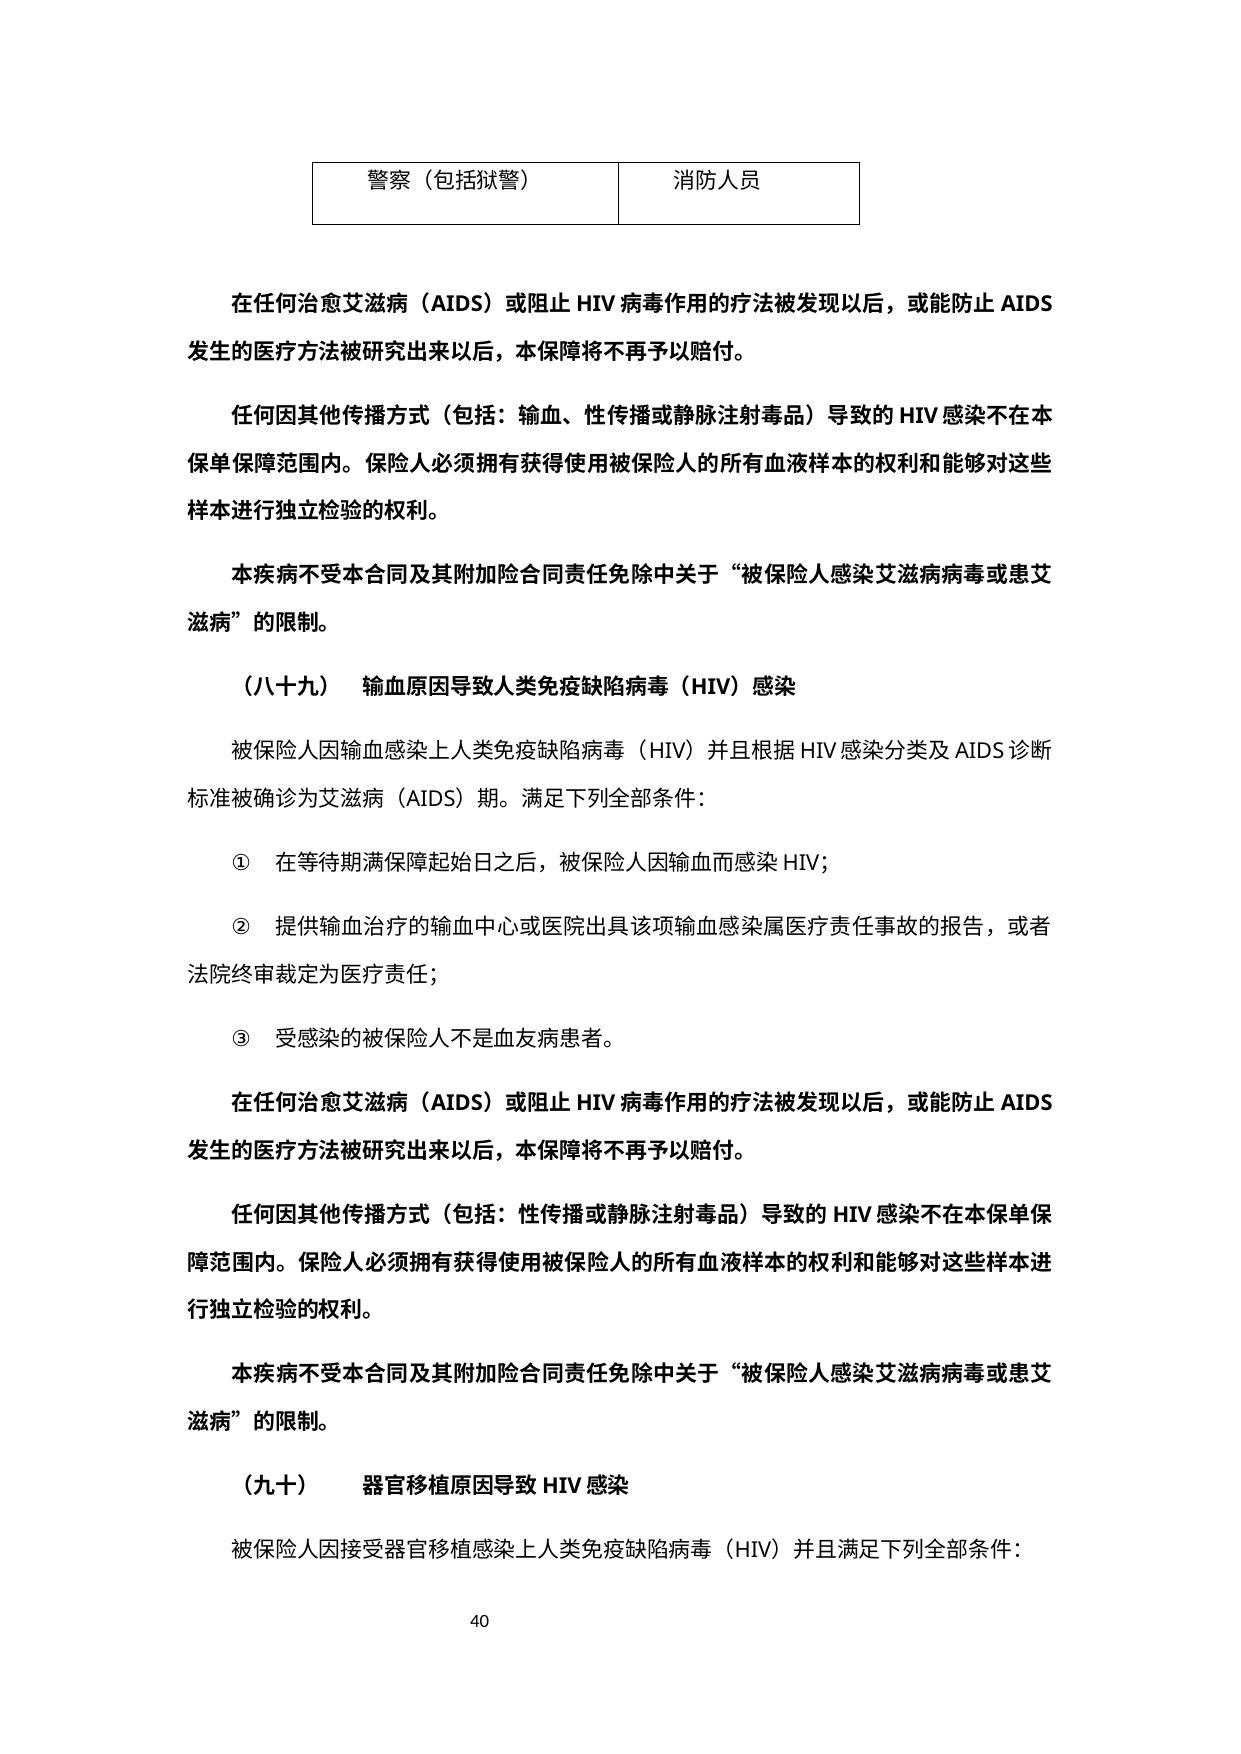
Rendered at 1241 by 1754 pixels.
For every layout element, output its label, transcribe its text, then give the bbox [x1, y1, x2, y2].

list 任何因其他传播方式（包括：输血、性传播或静脉注射毒品）导致的HIV感染不在本保单保障范围内。保险人必须拥有获得使用被保险人的所有血液样本的权利和能够对这些样本进行独立检验的权利。 [187, 398, 1053, 525]
list 提供输血治疗的输血中心或医院出具该项输血感染属医疗责任事故的报告，或者法院终审裁定为医疗责任； [187, 909, 1053, 989]
list 在任何治愈艾滋病（AIDS）或阻止HIV病毒作用的疗法被发现以后，或能防止AIDS发生的医疗方法被研究出来以后，本保障将不再予以赔付。 [187, 286, 1053, 366]
list 任何因其他传播方式（包括：性传播或静脉注射毒品）导致的HIV感染不在本保单保障范围内。保险人必须拥有获得使用被保险人的所有血液样本的权利和能够对这些样本进行独立检验的权利。 [187, 1197, 1053, 1324]
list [187, 1356, 1053, 1436]
list 器官移植原因导致HIV感染 [187, 1468, 1053, 1500]
list 受感染的被保险人不是血友病患者。 [187, 1021, 1053, 1053]
table_cell 警察（包括狱警） [313, 163, 618, 224]
list 在等待期满保障起始日之后，被保险人因输血而感染HIV； [187, 845, 1053, 877]
list 输血原因导致人类免疫缺陷病毒（HIV）感染 [187, 669, 1053, 701]
table_cell 消防人员 [619, 163, 859, 224]
list 被保险人因接受器官移植感染上人类免疫缺陷病毒（HIV）并且满足下列全部条件： [187, 1532, 1053, 1564]
list 被保险人因输血感染上人类免疫缺陷病毒（HIV）并且根据HIV感染分类及AIDS诊断标准被确诊为艾滋病（AIDS）期。满足下列全部条件： [187, 733, 1053, 813]
list 本疾病不受本合同及其附加险合同责任免除中关于“被保险人感染艾滋病病毒或患艾滋病”的限制。 [187, 557, 1053, 636]
list 在任何治愈艾滋病（AIDS）或阻止HIV病毒作用的疗法被发现以后，或能防止AIDS发生的医疗方法被研究出来以后，本保障将不再予以赔付。 [187, 1085, 1053, 1165]
